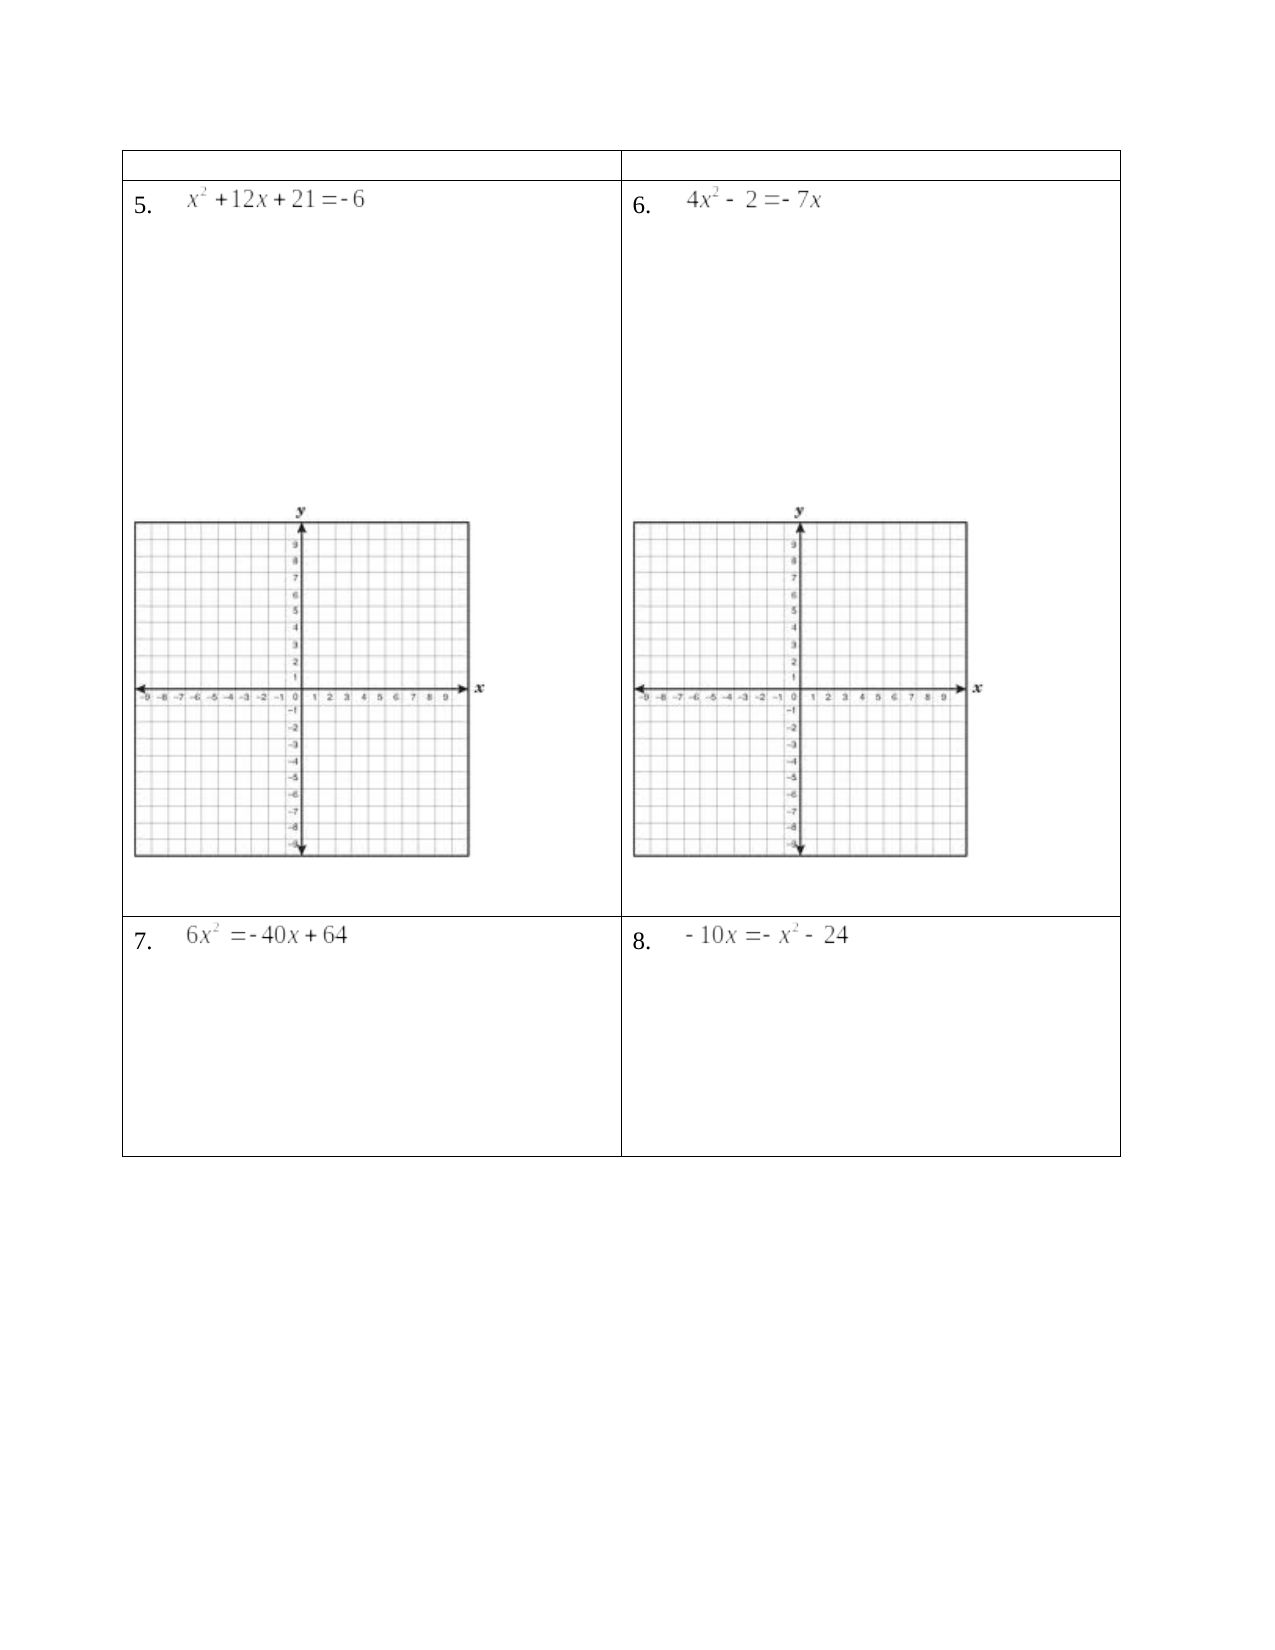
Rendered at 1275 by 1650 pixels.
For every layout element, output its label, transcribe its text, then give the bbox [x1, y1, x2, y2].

table_cell 6. [622, 181, 1120, 916]
table_cell 5. [123, 181, 621, 916]
table_cell 4. [622, 151, 1120, 180]
picture [133, 506, 485, 859]
table_cell 7. [123, 917, 621, 1156]
table_cell 3. [123, 151, 621, 180]
table_cell 8. [622, 917, 1120, 1156]
picture [632, 506, 984, 859]
